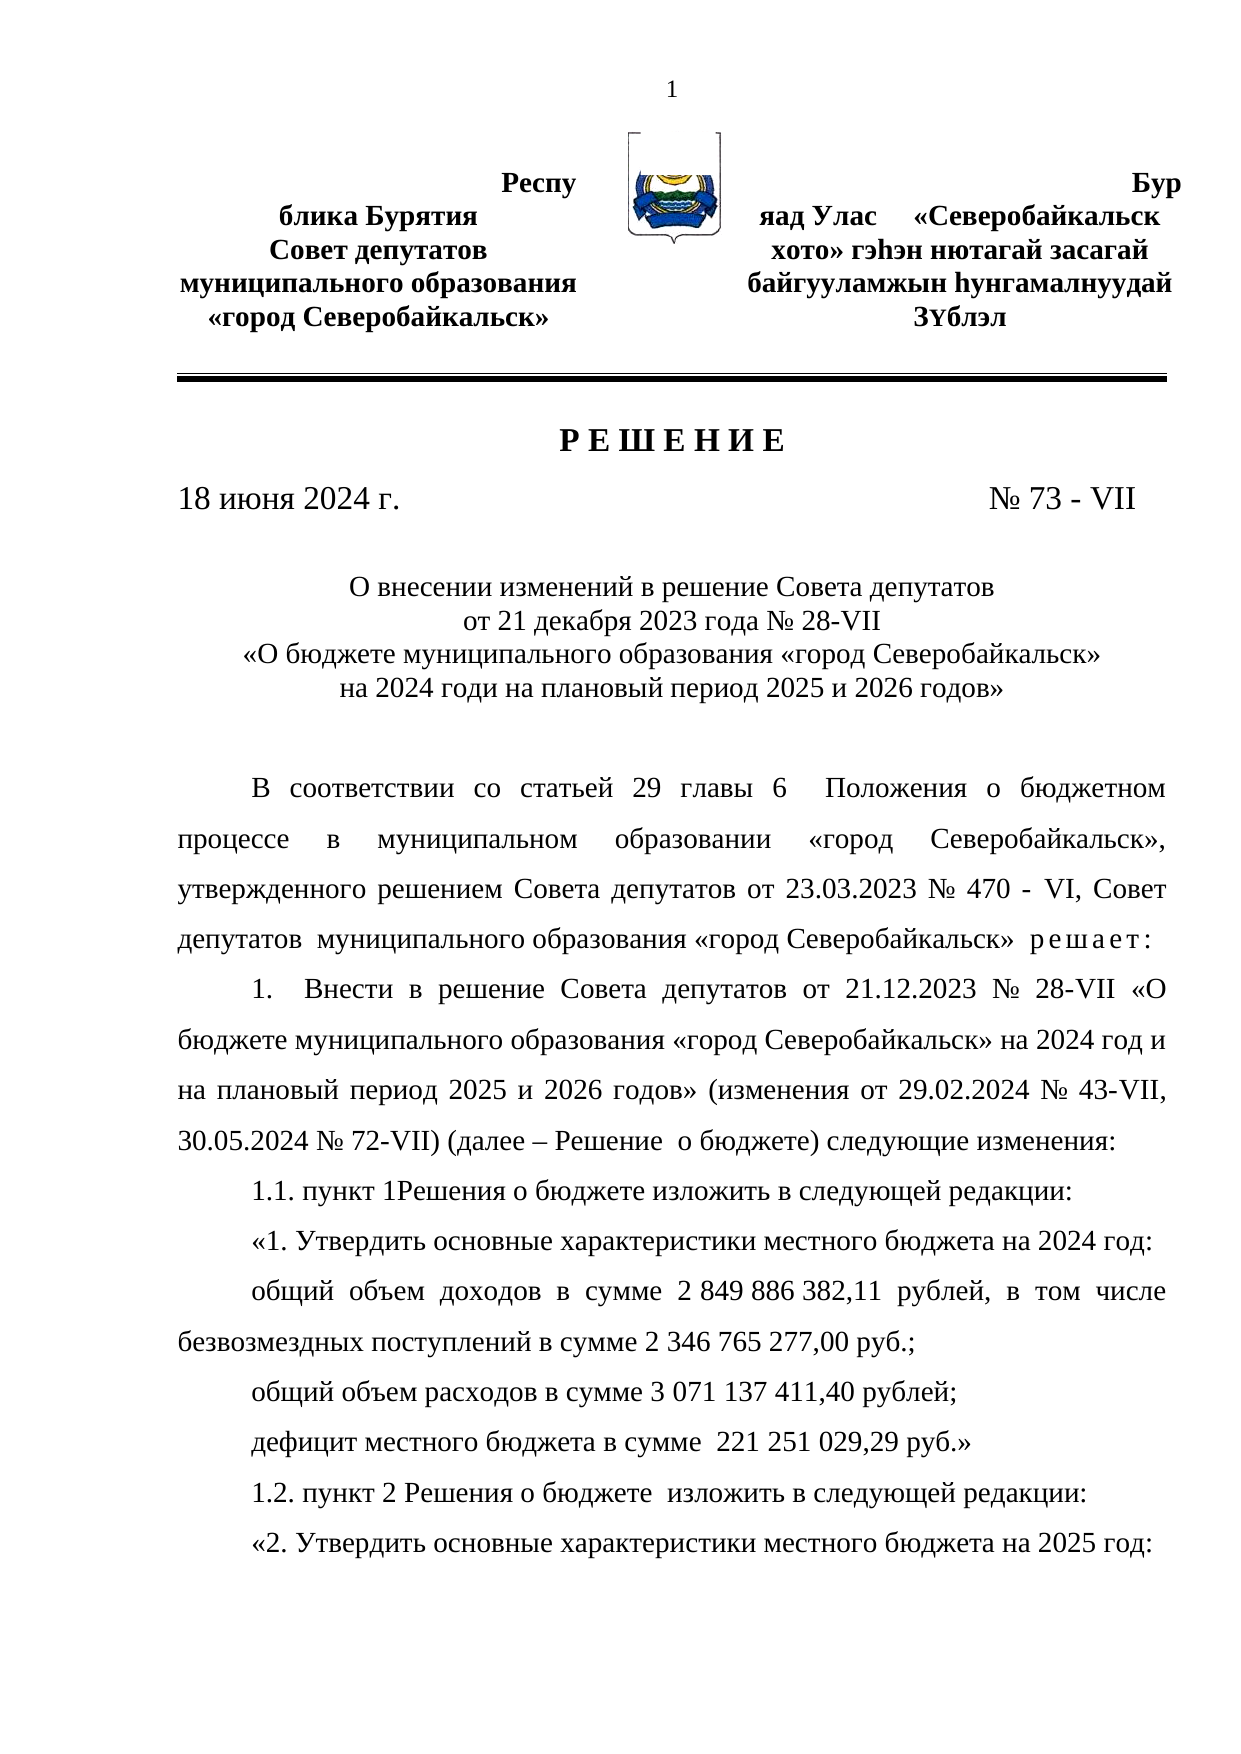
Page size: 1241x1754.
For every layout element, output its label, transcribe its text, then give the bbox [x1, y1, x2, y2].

text на 2024 годи на плановый период 2025 и 2026 годов» [177, 670, 1167, 703]
picture [628, 131, 722, 244]
text дефицит местного бюджета в сумме 221 251 029,29 руб.» [177, 1424, 1167, 1458]
text общий объем расходов в сумме 3 071 137 411,40 рублей; [177, 1374, 1167, 1408]
text от 21 декабря 2023 года № 28-VII [177, 603, 1167, 636]
table_header [591, 131, 723, 332]
text В соответствии со статьей 29 главы 6 Положения о бюджетном процессе в муниципальном образовании «город Северобайкальск», утвержденного решением Совета депутатов от 23.03.2023 № 470 - VI, Совет депутатов муниципального образования «город Северобайкальск» решает: [177, 770, 1167, 955]
table_header Республика Бурятия Совет депутатов муниципального образования «город Северобайкальск» [166, 131, 591, 332]
text «1. Утвердить основные характеристики местного бюджета на 2024 год: [177, 1223, 1167, 1257]
text общий объем доходов в сумме 2 849 886 382,11 рублей, в том числе безвозмездных поступлений в сумме 2 346 765 277,00 руб.; [177, 1273, 1167, 1357]
text «2. Утвердить основные характеристики местного бюджета на 2025 год: [177, 1525, 1167, 1559]
table_header Буряад Улас «Северобайкальск хото» гэhэн нютагай засагай байгууламжын hунгамалнуудай ЗYблэл [724, 131, 1196, 332]
text 1.2. пункт 2 Решения о бюджете изложить в следующей редакции: [177, 1475, 1167, 1508]
text 18 июня 2024 г. № 73 - VII [177, 478, 1167, 516]
text О внесении изменений в решение Совета депутатов [177, 569, 1167, 603]
text «О бюджете муниципального образования «город Северобайкальск» [177, 636, 1167, 670]
text 1. Внести в решение Совета депутатов от 21.12.2023 № 28-VII «О бюджете муниципального образования «город Северобайкальск» на 2024 год и на плановый период 2025 и 2026 годов» (изменения от 29.02.2024 № 43-VII, 30.05.2024 № 72-VII) (далее – Решение о бюджете) следующие изменения: [177, 972, 1167, 1156]
text Р Е Ш Е Н И Е [177, 421, 1167, 459]
text 1.1. пункт 1Решения о бюджете изложить в следующей редакции: [177, 1173, 1167, 1206]
